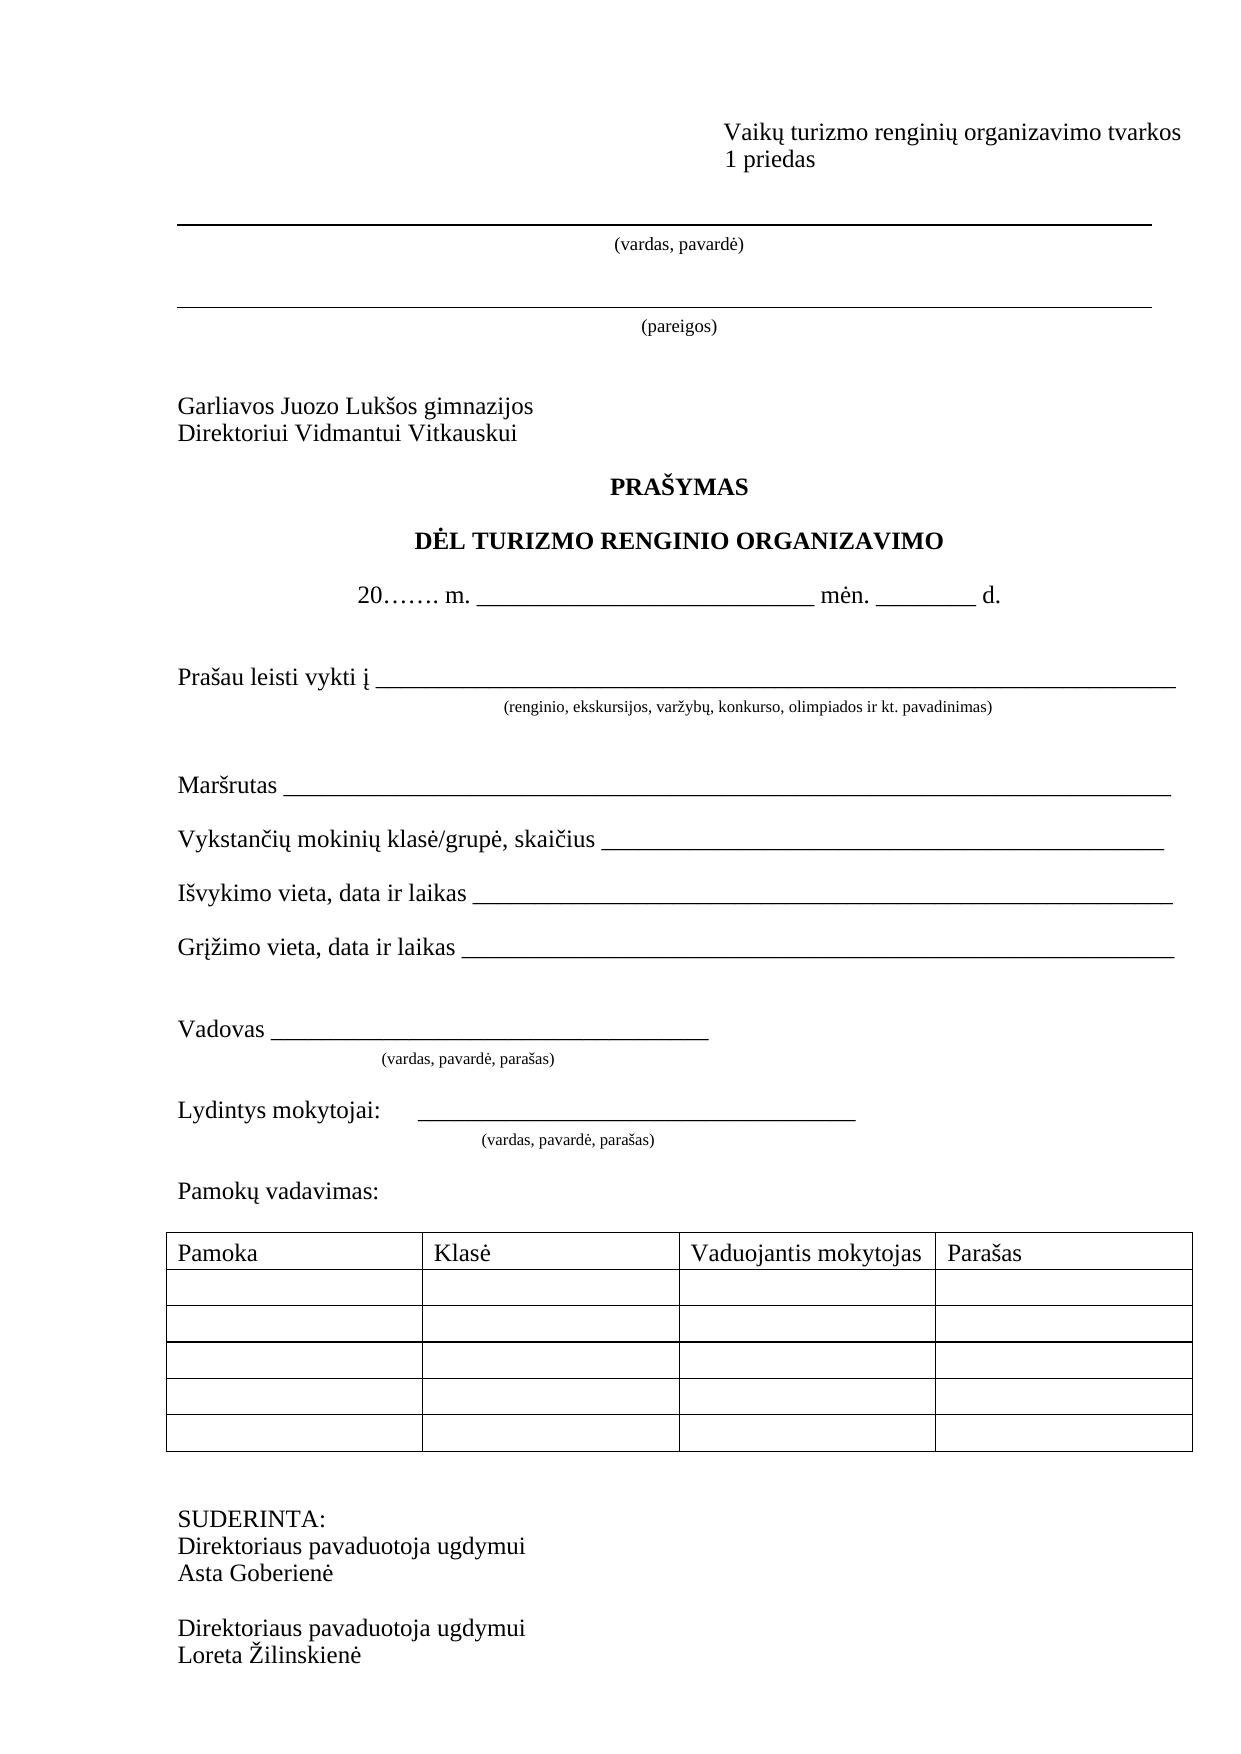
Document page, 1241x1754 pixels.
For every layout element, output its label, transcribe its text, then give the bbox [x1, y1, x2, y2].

text Direktoriaus pavaduotoja ugdymui [177, 1533, 1181, 1560]
text (vardas, pavardė, parašas) [177, 1124, 1181, 1151]
text Pamokų vadavimas: [177, 1178, 1181, 1205]
text 20……. m. ___________________________ mėn. ________ d. [177, 582, 1181, 609]
table_header Parašas [936, 1233, 1192, 1268]
table_cell [167, 1306, 422, 1341]
table_cell [680, 1379, 935, 1414]
table_cell [936, 1379, 1192, 1414]
table_header Klasė [423, 1233, 679, 1268]
text Loreta Žilinskienė [177, 1641, 1181, 1668]
text (vardas, pavardė, parašas) [177, 1042, 1181, 1069]
table_cell [423, 1270, 679, 1305]
table_cell [936, 1415, 1192, 1451]
table_header Pamoka [167, 1233, 422, 1268]
text Asta Goberienė [177, 1560, 1181, 1587]
table_cell [167, 1415, 422, 1451]
table_cell [680, 1270, 935, 1305]
text PRAŠYMAS [177, 474, 1181, 501]
text Direktoriui Vidmantui Vitkauskui [177, 419, 1181, 447]
table_cell [936, 1306, 1192, 1341]
table_cell [423, 1343, 679, 1378]
text Vykstančių mokinių klasė/grupė, skaičius _____________________________________________ [177, 826, 1181, 853]
table_cell [936, 1270, 1192, 1305]
table_cell [423, 1415, 679, 1451]
table_cell [167, 1270, 422, 1305]
table_cell [423, 1379, 679, 1414]
text Garliavos Juozo Lukšos gimnazijos [177, 392, 1181, 419]
text Prašau leisti vykti į ________________________________________________________________ [177, 663, 1181, 690]
table_cell [680, 1343, 935, 1378]
text SUDERINTA: [177, 1506, 1181, 1533]
text Direktoriaus pavaduotoja ugdymui [177, 1614, 1181, 1641]
text Vadovas ___________________________________ [177, 1015, 1181, 1042]
table_header Vaduojantis mokytojas [680, 1233, 935, 1268]
table_cell [680, 1306, 935, 1341]
table_cell [167, 1379, 422, 1414]
text Lydintys mokytojai: ___________________________________ [177, 1097, 1181, 1124]
text (renginio, ekskursijos, varžybų, konkurso, olimpiados ir kt. pavadinimas) [177, 690, 1181, 717]
table_cell [936, 1343, 1192, 1378]
text (vardas, pavardė) [177, 228, 1181, 255]
text DĖL TURIZMO RENGINIO ORGANIZAVIMO [177, 528, 1181, 555]
table_cell [423, 1306, 679, 1341]
table_cell [680, 1415, 935, 1451]
text Maršrutas _______________________________________________________________________ [177, 772, 1181, 799]
text 1 priedas [177, 145, 1181, 172]
text Grįžimo vieta, data ir laikas _________________________________________________________ [177, 934, 1181, 961]
table_cell [167, 1343, 422, 1378]
text (pareigos) [177, 311, 1181, 338]
text Vaikų turizmo renginių organizavimo tvarkos [177, 118, 1181, 145]
text Išvykimo vieta, data ir laikas ________________________________________________________ [177, 880, 1181, 907]
